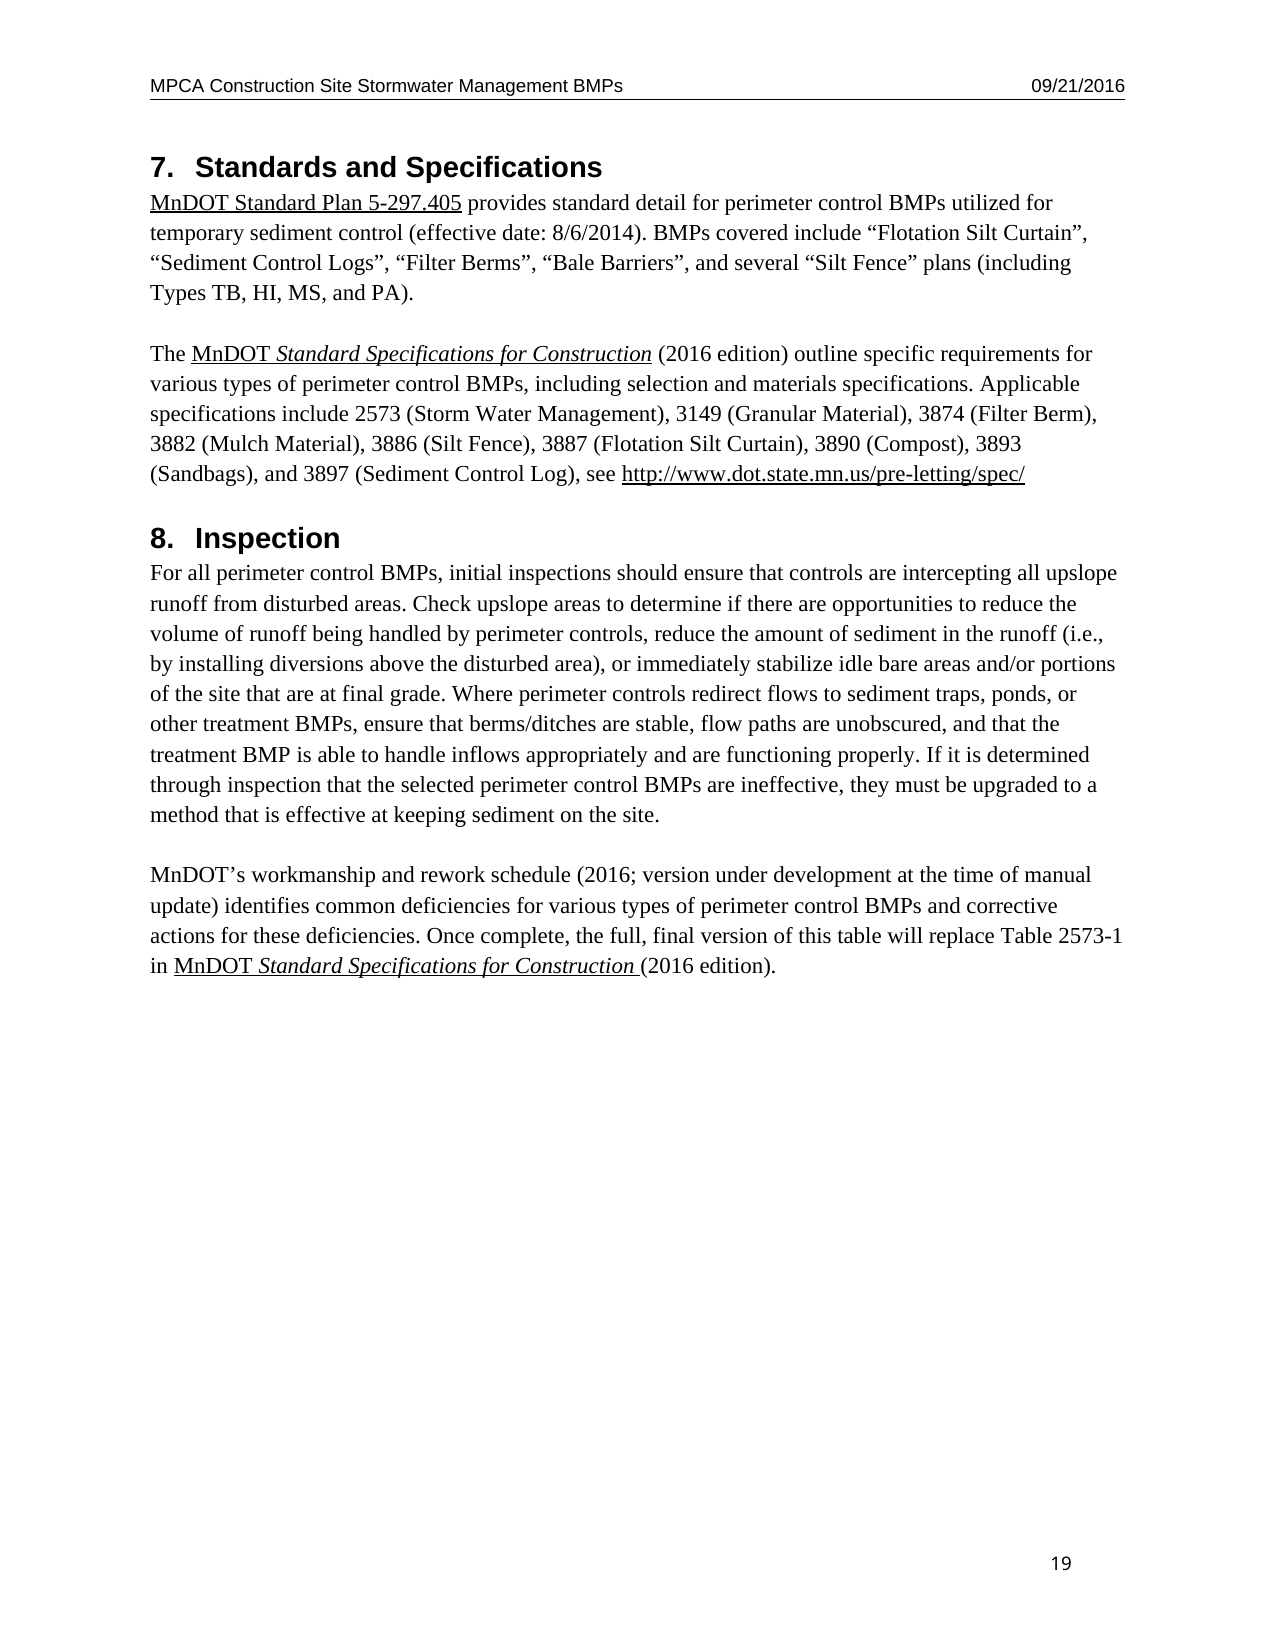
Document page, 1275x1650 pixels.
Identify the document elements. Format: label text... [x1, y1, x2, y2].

text The MnDOT Standard Specifications for Construction (2016 edition) outline specific requirements for various types of perimeter control BMPs, including selection and materials specifications. Applicable specifications include 2573 (Storm Water Management), 3149 (Granular Material), 3874 (Filter Berm), 3882 (Mulch Material), 3886 (Silt Fence), 3887 (Flotation Silt Curtain), 3890 (Compost), 3893 (Sandbags), and 3897 (Sediment Control Log), see http://www.dot.state.mn.us/pre-letting/spec/ [150, 339, 1125, 487]
text For all perimeter control BMPs, initial inspections should ensure that controls are intercepting all upslope runoff from disturbed areas. Check upslope areas to determine if there are opportunities to reduce the volume of runoff being handled by perimeter controls, reduce the amount of sediment in the runoff (i.e., by installing diversions above the disturbed area), or immediately stabilize idle bare areas and/or portions of the site that are at final grade. Where perimeter controls redirect flows to sediment traps, ponds, or other treatment BMPs, ensure that berms/ditches are stable, flow paths are unobscured, and that the treatment BMP is able to handle inflows appropriately and are functioning properly. If it is determined through inspection that the selected perimeter control BMPs are ineffective, they must be upgraded to a method that is effective at keeping sediment on the site. [150, 559, 1125, 827]
text MnDOT’s workmanship and rework schedule (2016; version under development at the time of manual update) identifies common deficiencies for various types of perimeter control BMPs and corrective actions for these deficiencies. Once complete, the full, final version of this table will replace Table 2573-1 in MnDOT Standard Specifications for Construction (2016 edition). [150, 861, 1125, 978]
subtitle Inspection [150, 521, 1125, 554]
text MnDOT Standard Plan 5-297.405 provides standard detail for perimeter control BMPs utilized for temporary sediment control (effective date: 8/6/2014). BMPs covered include “Flotation Silt Curtain”, “Sediment Control Logs”, “Filter Berms”, “Bale Barriers”, and several “Silt Fence” plans (including Types TB, HI, MS, and PA). [150, 188, 1125, 306]
subtitle Standards and Specifications [150, 150, 1125, 183]
